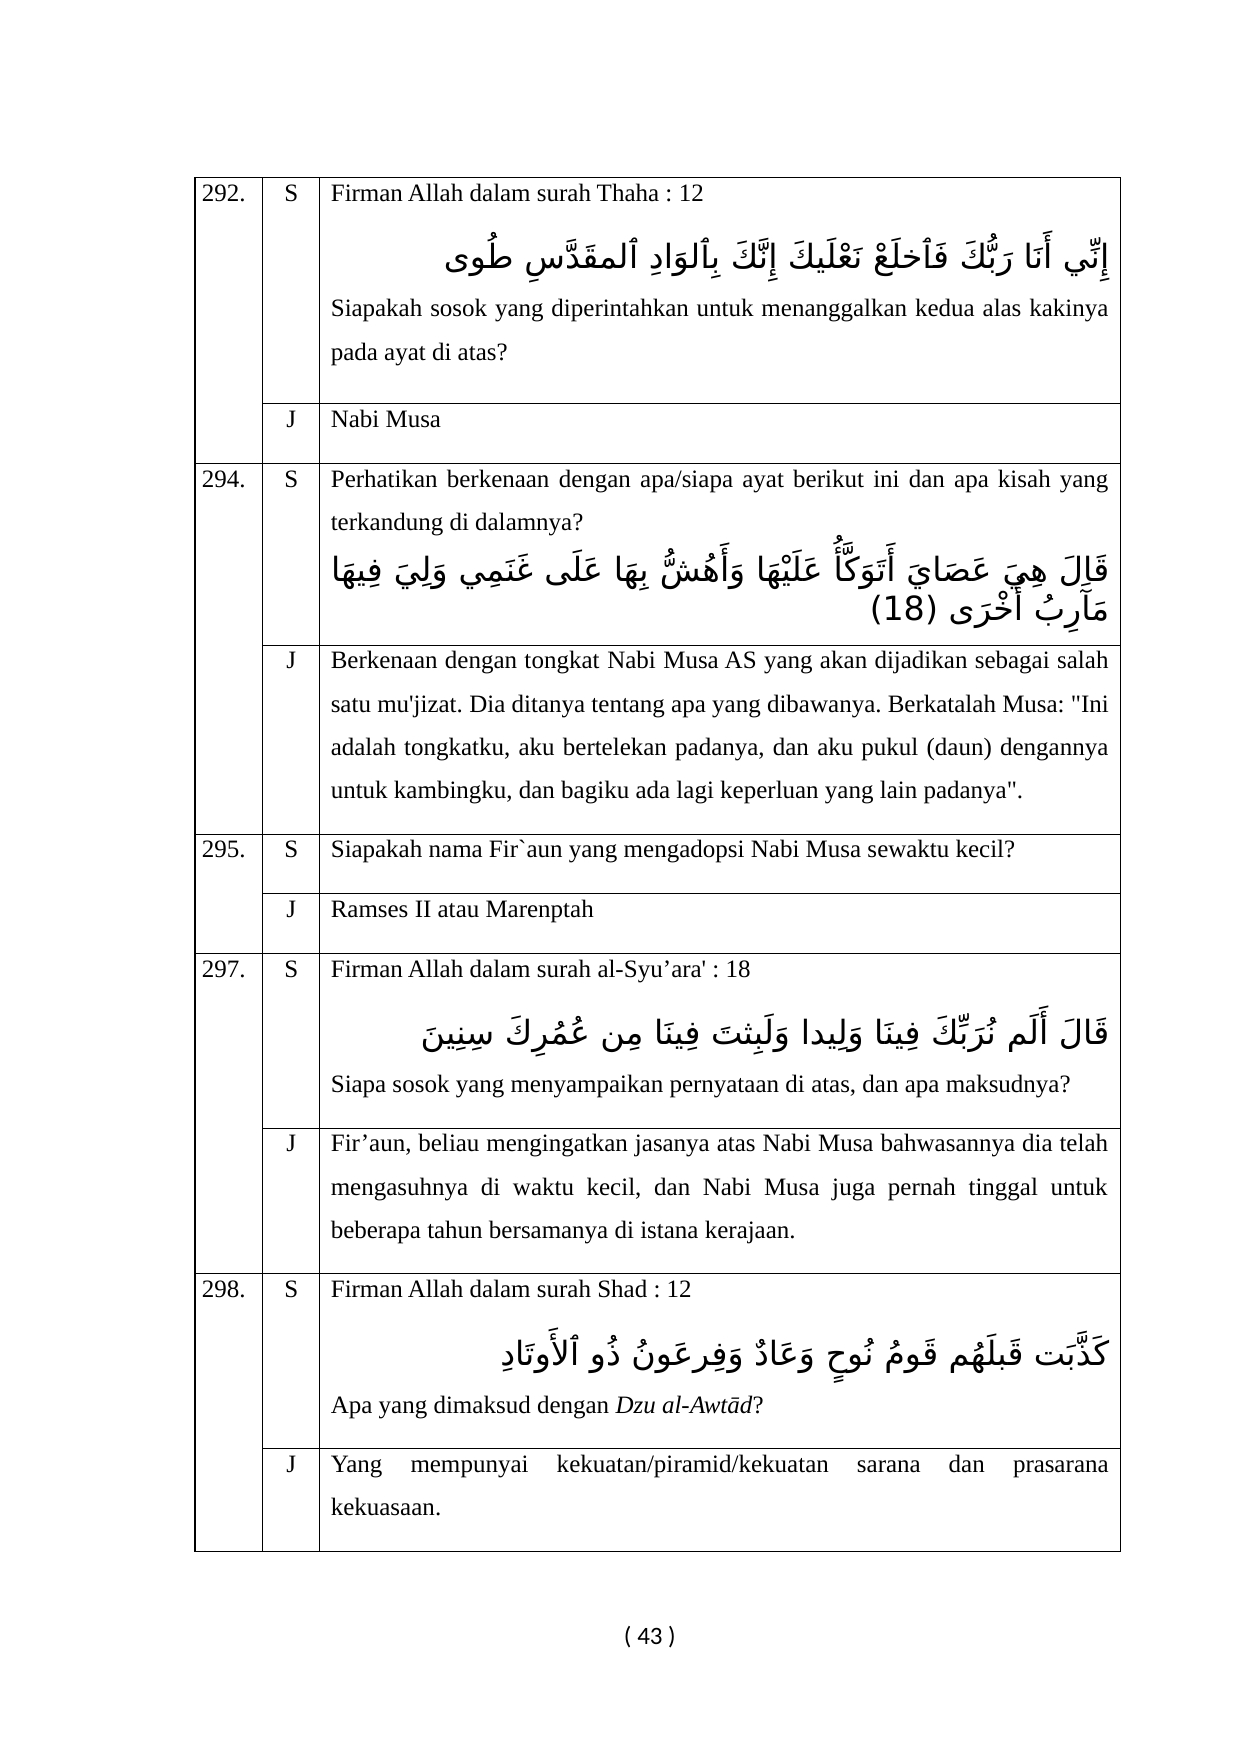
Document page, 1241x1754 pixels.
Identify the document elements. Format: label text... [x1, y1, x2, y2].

table_cell Firman Allah dalam surah Thaha : 12 إِنِّي أَنَا رَبُّكَ فَٱخلَعْ نَعْلَيكَ إِنَّكَ بِٱلوَادِ ٱلمقَدَّسِ طُوى Siapakah sosok yang diperintahkan untuk menanggalkan kedua alas kakinya pada ayat di atas? [320, 178, 1120, 403]
table_cell [196, 835, 262, 953]
table_cell [196, 464, 262, 833]
table_cell [196, 954, 262, 1273]
table_cell J [263, 1449, 319, 1551]
table_cell Siapakah nama Fir`aun yang mengadopsi Nabi Musa sewaktu kecil? [320, 835, 1120, 893]
table_cell Firman Allah dalam surah al-Syu’ara' : 18 قَالَ أَلَم نُرَبِّكَ فِينَا وَلِيدا وَلَبِثتَ فِينَا مِن عُمُرِكَ سِنِينَ Siapa sosok yang menyampaikan pernyataan di atas, dan apa maksudnya? [320, 954, 1120, 1127]
table_cell J [263, 404, 319, 463]
table_cell Nabi Musa [320, 404, 1120, 463]
table_cell S [263, 954, 319, 1127]
table_cell Perhatikan berkenaan dengan apa/siapa ayat berikut ini dan apa kisah yang terkandung di dalamnya? قَالَ هِيَ عَصَايَ أَتَوَكَّأُ عَلَيْهَا وَأَهُشُّ بِهَا عَلَى غَنَمِي وَلِيَ فِيهَا مَآَرِبُ أُخْرَى (18) [320, 464, 1120, 644]
table_cell S [263, 464, 319, 644]
table_cell [196, 1274, 262, 1551]
table_cell Yang mempunyai kekuatan/piramid/kekuatan sarana dan prasarana kekuasaan. [320, 1449, 1120, 1551]
table_cell J [263, 894, 319, 953]
table_cell [196, 178, 262, 463]
table_cell S [263, 1274, 319, 1448]
table_cell Firman Allah dalam surah Shad : 12 كَذَّبَت قَبلَهُم قَومُ نُوحٍ وَعَادٌ وَفِرعَونُ ذُو ٱلأَوتَادِ Apa yang dimaksud dengan Dzu al-Awtād? [320, 1274, 1120, 1448]
table_cell S [263, 835, 319, 893]
table_cell Ramses II atau Marenptah [320, 894, 1120, 953]
table_cell Berkenaan dengan tongkat Nabi Musa AS yang akan dijadikan sebagai salah satu mu'jizat. Dia ditanya tentang apa yang dibawanya. Berkatalah Musa: "Ini adalah tongkatku, aku bertelekan padanya, dan aku pukul (daun) dengannya untuk kambingku, dan bagiku ada lagi keperluan yang lain padanya". [320, 646, 1120, 833]
table_cell J [263, 646, 319, 833]
table_cell Fir’aun, beliau mengingatkan jasanya atas Nabi Musa bahwasannya dia telah mengasuhnya di waktu kecil, dan Nabi Musa juga pernah tinggal untuk beberapa tahun bersamanya di istana kerajaan. [320, 1129, 1120, 1273]
table_cell J [263, 1129, 319, 1273]
table_cell S [263, 178, 319, 403]
